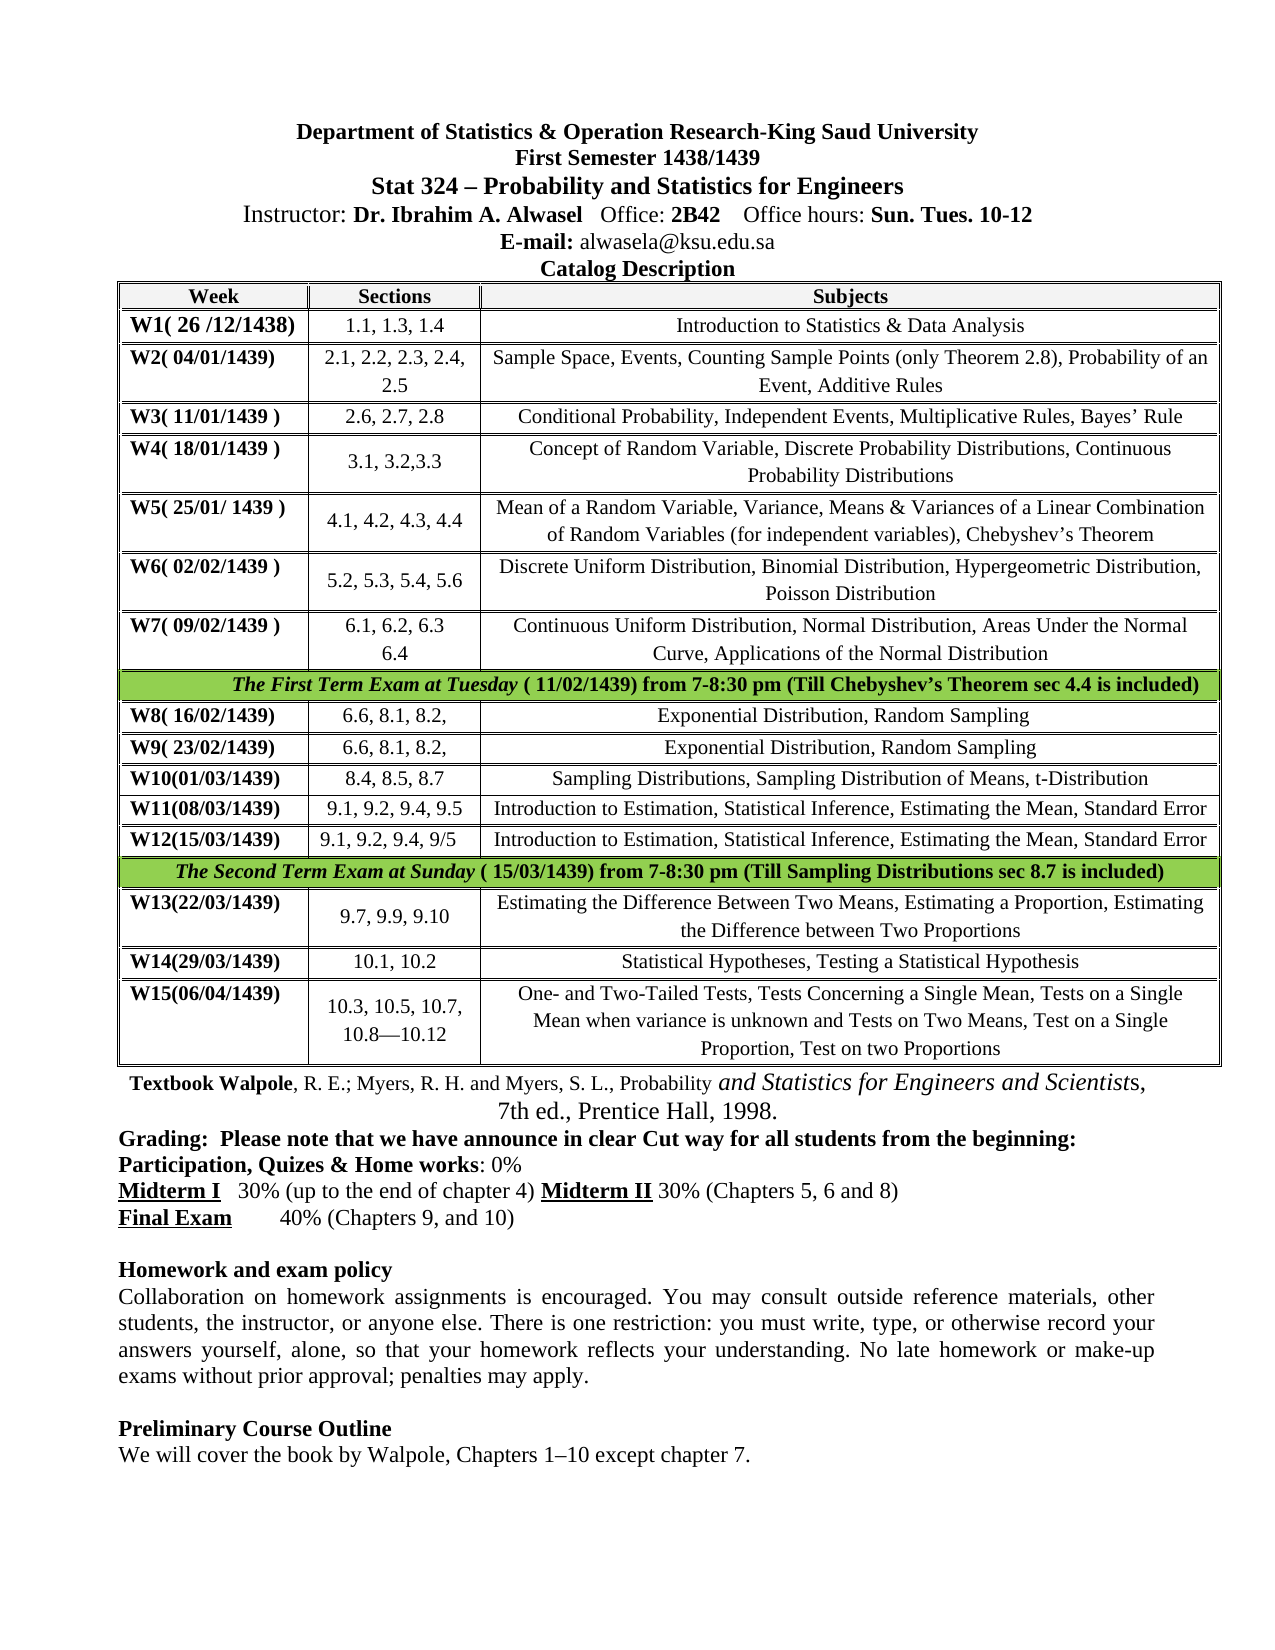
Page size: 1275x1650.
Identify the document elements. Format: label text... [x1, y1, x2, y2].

table_cell W13(22/03/1439) [118, 887, 308, 946]
text First Semester 1438/1439 [118, 144, 1157, 171]
text Department of Statistics & Operation Research-King Saud University [118, 118, 1157, 144]
table_cell Conditional Probability, Independent Events, Multiplicative Rules, Bayes’ Rule [481, 401, 1221, 432]
table_cell Exponential Distribution, Random Sampling [481, 700, 1221, 732]
table_cell Introduction to Estimation, Statistical Inference, Estimating the Mean, Standard Error [481, 796, 1219, 824]
table_cell The First Term Exam at Tuesday ( 11/02/1439) from 7-8:30 pm (Till Chebyshev’s Theorem sec 4.4 is included) [120, 669, 1219, 700]
table_cell Sample Space, Events, Counting Sample Points (only Theorem 2.8), Probability of an Event, Additive Rules [481, 342, 1221, 401]
table_cell 2.1, 2.2, 2.3, 2.4, 2.5 [309, 345, 480, 401]
table_cell Mean of a Random Variable, Variance, Means & Variances of a Linear Combination of Random Variables (for independent variables), Chebyshev’s Theorem [481, 492, 1219, 551]
table_cell 2.6, 2.7, 2.8 [309, 404, 480, 432]
table_cell W11(08/03/1439) [120, 796, 308, 824]
text Instructor: Dr. Ibrahim A. Alwasel Office: 2B42 Office hours: Sun. Tues. 10-12 [118, 199, 1157, 228]
table_cell 6.1, 6.2, 6.3 6.4 [309, 613, 480, 669]
text Preliminary Course Outline [118, 1415, 1157, 1441]
table_cell W1( 26 /12/1438) [118, 308, 308, 342]
table_cell Introduction to Statistics & Data Analysis [481, 308, 1221, 342]
table_cell 9.1, 9.2, 9.4, 9.5 [309, 796, 480, 824]
table_cell Introduction to Estimation, Statistical Inference, Estimating the Mean, Standard Error [481, 824, 1221, 856]
table_cell Estimating the Difference Between Two Means, Estimating a Proportion, Estimating the Difference between Two Proportions [481, 887, 1221, 946]
table_cell 6.6, 8.1, 8.2, [309, 703, 480, 732]
table_header Subjects [480, 284, 1219, 308]
table_cell One- and Two-Tailed Tests, Tests Concerning a Single Mean, Tests on a Single Mean when variance is unknown and Tests on Two Means, Test on a Single Proportion, Test on two Proportions [481, 978, 1219, 1064]
table_cell W7( 09/02/1439 ) [120, 610, 308, 669]
table_cell Discrete Uniform Distribution, Binomial Distribution, Hypergeometric Distribution, Poisson Distribution [481, 551, 1219, 610]
table_cell 8.4, 8.5, 8.7 [309, 766, 480, 795]
table_cell W9( 23/02/1439) [120, 732, 308, 763]
text Homework and exam policy [118, 1257, 1157, 1283]
table_cell 4.1, 4.2, 4.3, 4.4 [309, 495, 480, 551]
table_cell W6( 02/02/1439 ) [120, 551, 308, 610]
table_cell W15(06/04/1439) [120, 978, 308, 1064]
table_cell 5.2, 5.3, 5.4, 5.6 [309, 554, 480, 610]
table_cell W5( 25/01/ 1439 ) [120, 492, 308, 551]
table_cell Sampling Distributions, Sampling Distribution of Means, t-Distribution [481, 763, 1221, 795]
text Grading: Please note that we have announce in clear Cut way for all students from the beginning: [118, 1125, 1157, 1151]
table_cell The Second Term Exam at Sunday ( 15/03/1439) from 7-8:30 pm (Till Sampling Distributions sec 8.7 is included) [120, 856, 1219, 887]
table_cell 3.1, 3.2,3.3 [309, 436, 480, 492]
table_cell W4( 18/01/1439 ) [120, 433, 308, 492]
text Final Exam 40% (Chapters 9, and 10) [118, 1204, 1157, 1230]
text Stat 324 – Probability and Statistics for Engineers [118, 171, 1157, 199]
table_cell 10.3, 10.5, 10.7, 10.8—10.12 [309, 981, 480, 1064]
text Midterm I 30% (up to the end of chapter 4) Midterm II 30% (Chapters 5, 6 and 8) [118, 1177, 1157, 1204]
table_cell 6.6, 8.1, 8.2, [309, 735, 480, 763]
table_header Sections [309, 284, 480, 308]
table_cell W10(01/03/1439) [118, 763, 308, 795]
text We will cover the book by Walpole, Chapters 1–10 except chapter 7. [118, 1441, 1157, 1467]
table_cell Continuous Uniform Distribution, Normal Distribution, Areas Under the Normal Curve, Applications of the Normal Distribution [481, 610, 1219, 669]
table_cell 9.1, 9.2, 9.4, 9/5 [309, 827, 480, 856]
text Collaboration on homework assignments is encouraged. You may consult outside reference materials, other students, the instructor, or anyone else. There is one restriction: you must write, type, or otherwise record your answers yourself, alone, so that your homework reflects your understanding. No late homework or make-up exams without prior approval; penalties may apply. [118, 1283, 1157, 1388]
text Textbook Walpole, R. E.; Myers, R. H. and Myers, S. L., Probability and Statistics for Engineers and Scientists, 7th ed., Prentice Hall, 1998. [118, 1067, 1157, 1125]
table_cell Exponential Distribution, Random Sampling [481, 732, 1219, 763]
table_cell 10.1, 10.2 [309, 949, 480, 977]
table_cell W12(15/03/1439) [118, 824, 308, 856]
table_cell Concept of Random Variable, Discrete Probability Distributions, Continuous Probability Distributions [481, 433, 1219, 492]
table_cell 1.1, 1.3, 1.4 [309, 311, 480, 342]
text E-mail: alwasela@ksu.edu.sa [118, 228, 1157, 255]
table_cell W3( 11/01/1439 ) [118, 401, 308, 432]
table_cell W14(29/03/1439) [118, 946, 308, 977]
table_cell W2( 04/01/1439) [118, 342, 308, 401]
table_cell Statistical Hypotheses, Testing a Statistical Hypothesis [481, 946, 1221, 977]
table_cell 9.7, 9.9, 9.10 [309, 890, 480, 946]
text Catalog Description [118, 255, 1157, 281]
table_cell W8( 16/02/1439) [118, 700, 308, 732]
table_header Week [118, 282, 309, 308]
text Participation, Quizes & Home works: 0% [118, 1151, 1157, 1177]
